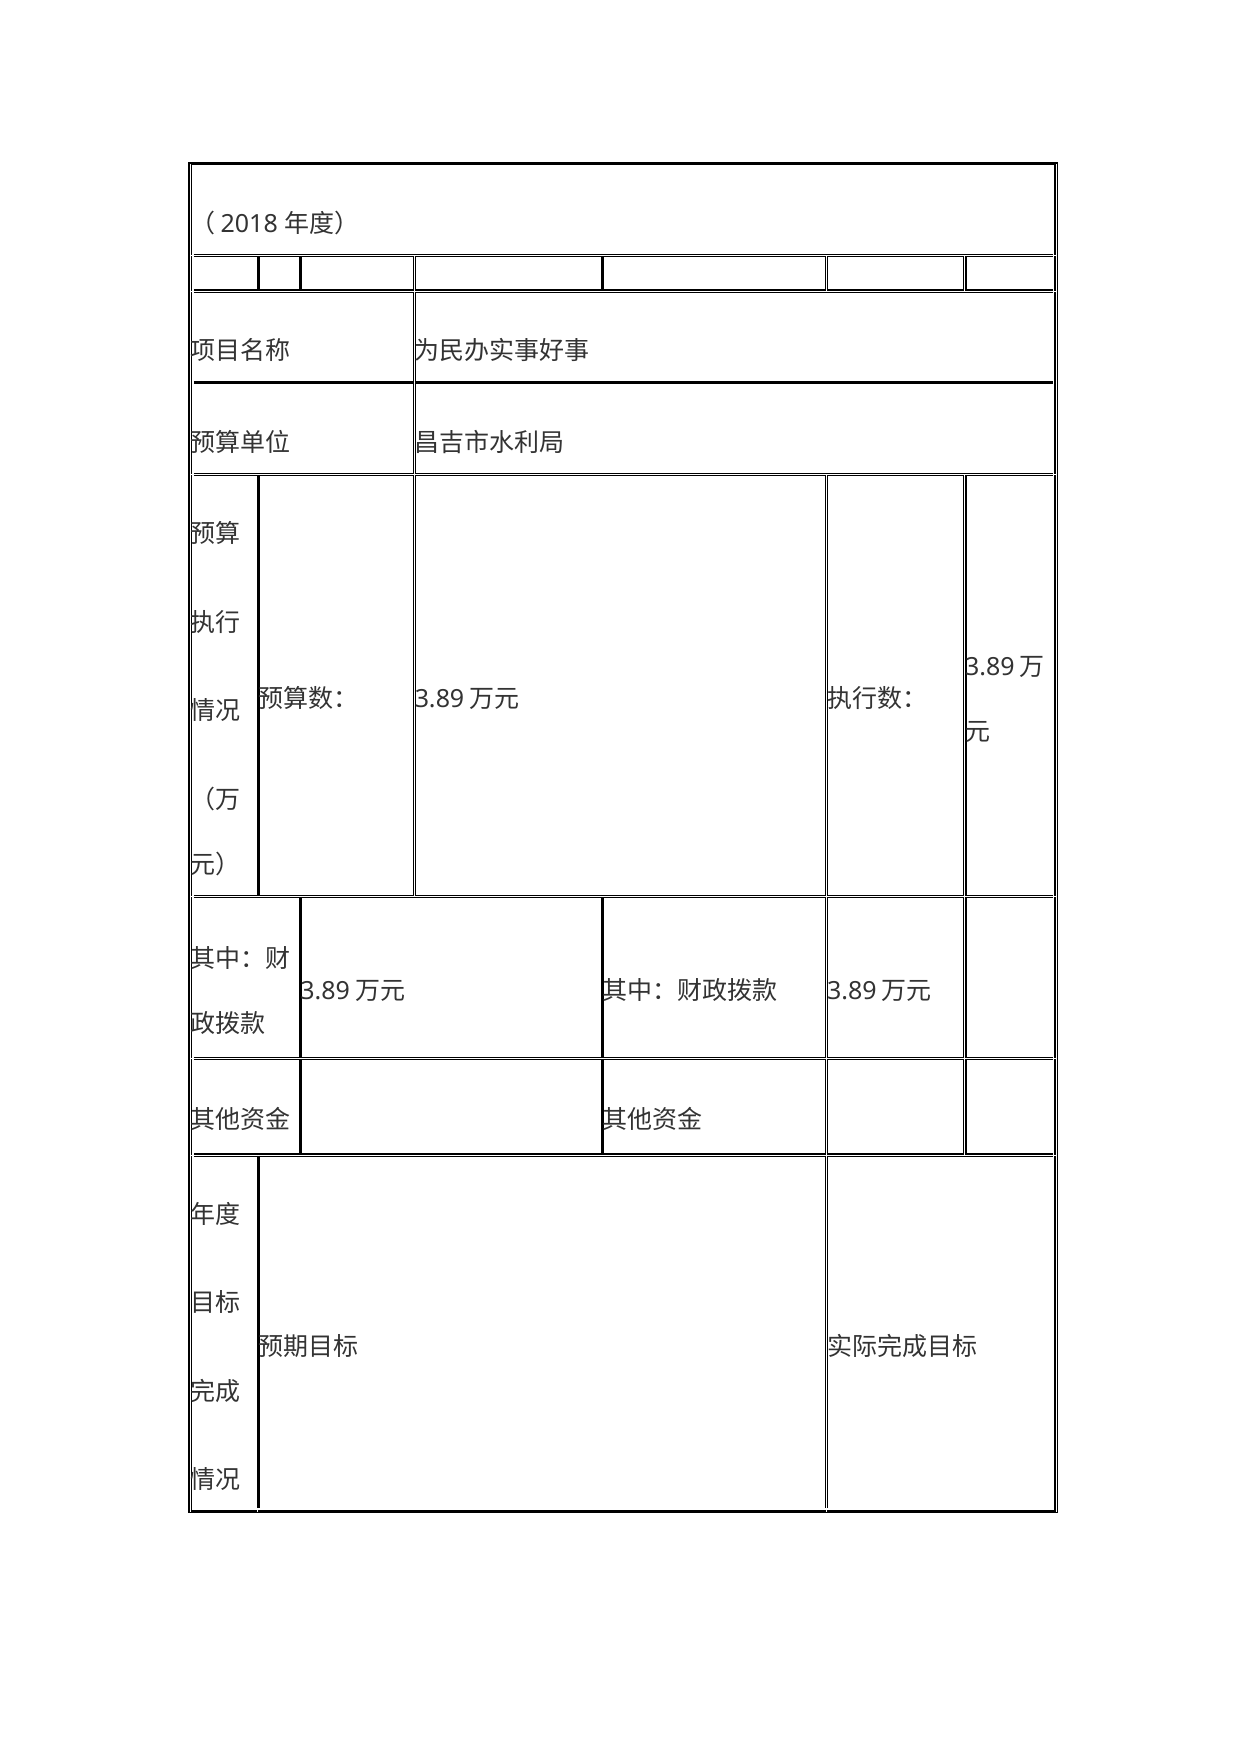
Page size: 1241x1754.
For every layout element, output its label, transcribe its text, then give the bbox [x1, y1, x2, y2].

table_cell 预算单位 [192, 381, 413, 473]
table_cell 执行数： [828, 476, 963, 895]
table_cell 为民办实事好事 [416, 289, 1055, 381]
table_cell 昌吉市水利局 [416, 381, 1054, 473]
table_cell 3.89万元 [965, 473, 1056, 895]
table_cell 预期目标 [258, 1157, 827, 1510]
table_cell 其中：财政拨款 [604, 898, 825, 1056]
table_cell [302, 257, 413, 289]
table_cell 其中：财政拨款 [190, 895, 300, 1056]
table_cell 预算数： [260, 476, 413, 895]
table_cell 3.89万元 [302, 898, 601, 1056]
table_cell [965, 254, 1056, 289]
table_cell 3.89万元 [828, 898, 963, 1056]
table_cell 实际完成目标 [827, 1153, 1055, 1510]
table_cell [965, 895, 1056, 1056]
table_cell [190, 254, 258, 289]
table_cell [828, 1060, 963, 1153]
table_cell 其他资金 [192, 1056, 299, 1153]
table_cell [967, 1056, 1055, 1153]
table_cell [416, 257, 601, 289]
table_cell （ 2018 年度） [192, 165, 1054, 254]
table_cell [828, 257, 963, 289]
table_cell 预算 执行 情况 （万元） [190, 473, 258, 895]
table_cell 其他资金 [604, 1060, 825, 1153]
table_cell [260, 257, 299, 289]
table_cell 年度 目标 完成 情况 [192, 1153, 258, 1510]
table_cell 项目名称 [192, 289, 413, 381]
table_cell 3.89万元 [416, 476, 825, 895]
table_cell [604, 257, 825, 289]
table_cell [302, 1060, 601, 1153]
